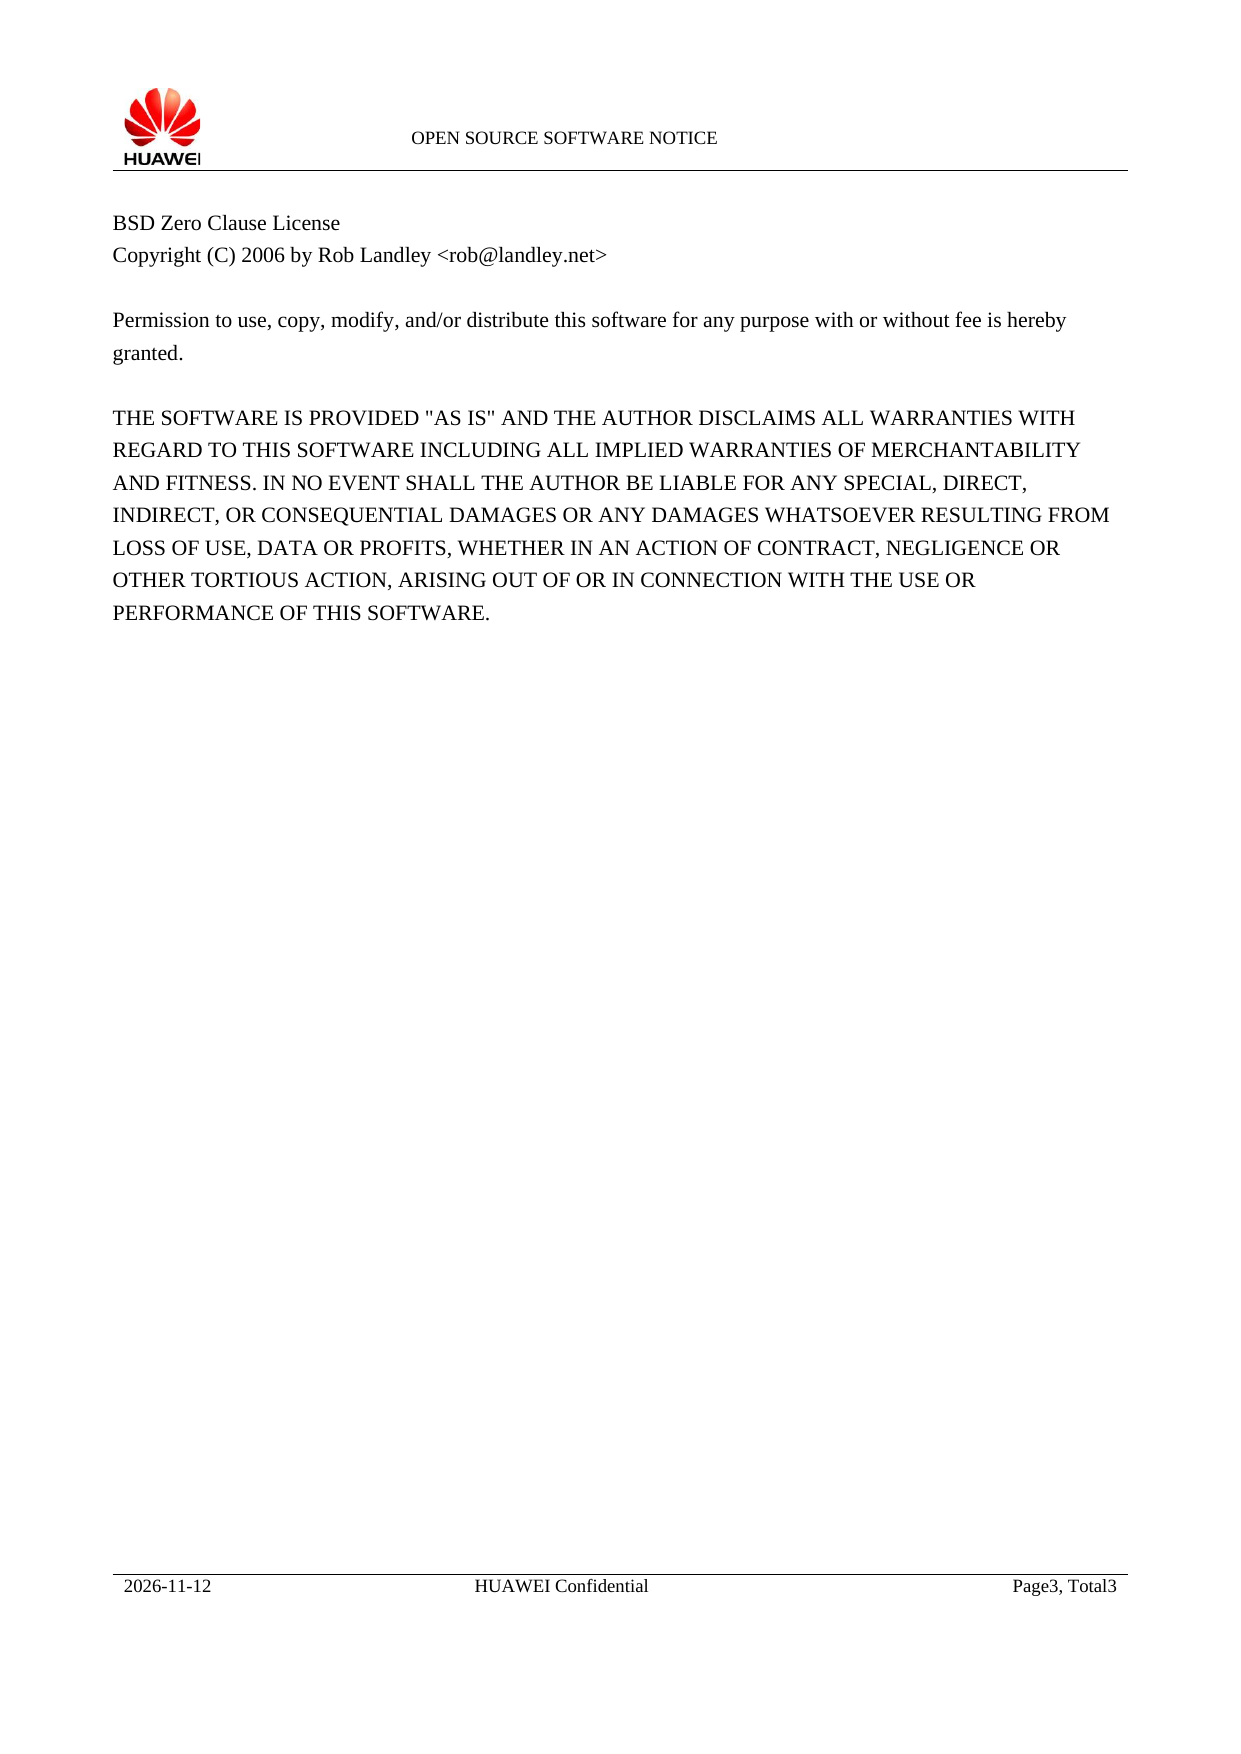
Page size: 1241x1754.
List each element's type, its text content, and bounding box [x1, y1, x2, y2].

picture [124, 88, 201, 165]
text BSD Zero Clause License Copyright (C) 2006 by Rob Landley <rob@landley.net> Permission to use, copy, modify, and/or distribute this software for any purpose with or without fee is hereby granted. THE SOFTWARE IS PROVIDED "AS IS" AND THE AUTHOR DISCLAIMS ALL WARRANTIES WITH REGARD TO THIS SOFTWARE INCLUDING ALL IMPLIED WARRANTIES OF MERCHANTABILITY AND FITNESS. IN NO EVENT SHALL THE AUTHOR BE LIABLE FOR ANY SPECIAL, DIRECT, INDIRECT, OR CONSEQUENTIAL DAMAGES OR ANY DAMAGES WHATSOEVER RESULTING FROM LOSS OF USE, DATA OR PROFITS, WHETHER IN AN ACTION OF CONTRACT, NEGLIGENCE OR OTHER TORTIOUS ACTION, ARISING OUT OF OR IN CONNECTION WITH THE USE OR PERFORMANCE OF THIS SOFTWARE. [112, 206, 1128, 661]
